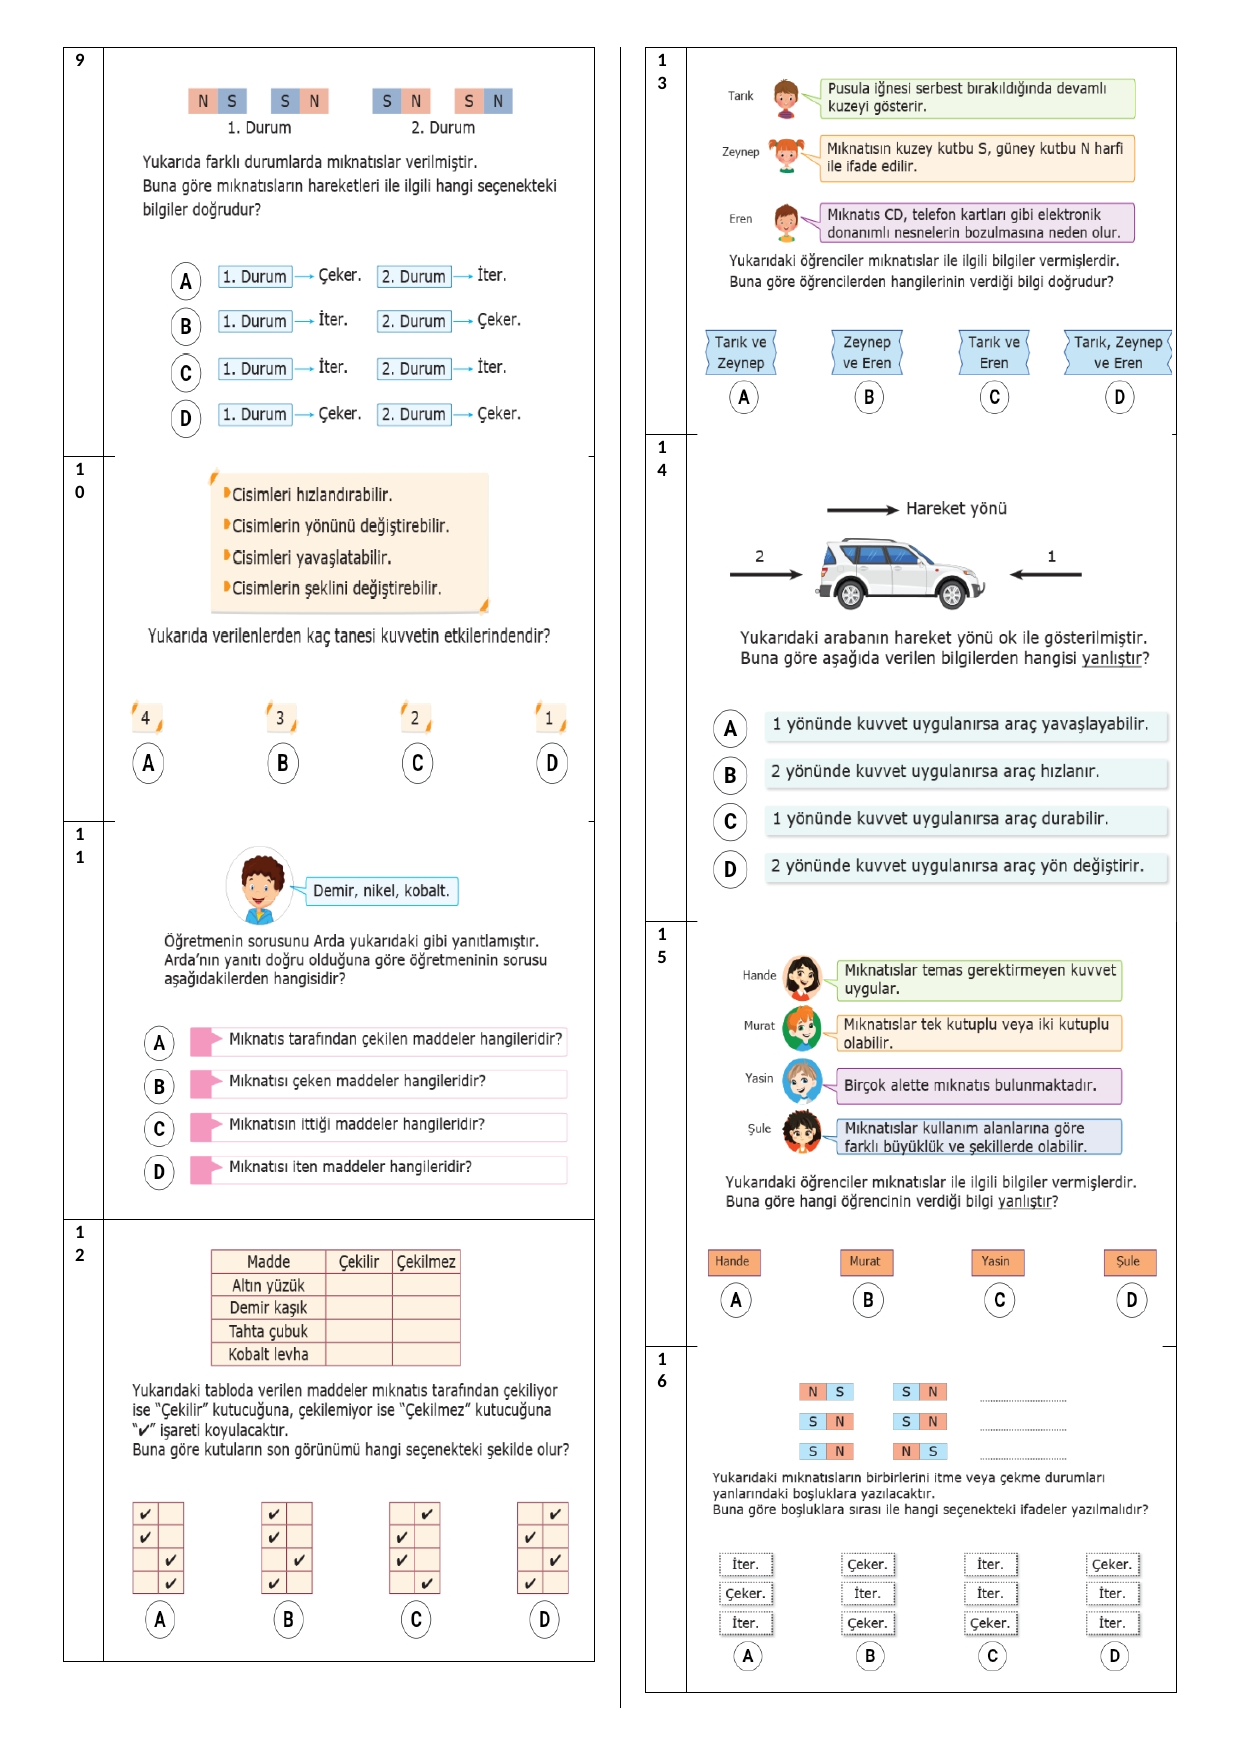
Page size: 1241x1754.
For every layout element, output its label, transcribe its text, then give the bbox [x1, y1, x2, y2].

table_cell 10 [64, 457, 103, 821]
table_cell [104, 48, 115, 456]
table_cell 13 [646, 48, 686, 434]
table_cell [589, 48, 594, 456]
table_cell 9 [64, 48, 103, 456]
picture [697, 48, 1177, 1692]
picture [115, 1220, 589, 1661]
table_cell [589, 457, 594, 821]
table_cell [104, 822, 115, 1219]
table_cell [1163, 1347, 1176, 1692]
table_cell 11 [64, 822, 103, 1219]
table_cell 14 [646, 435, 686, 921]
table_cell [687, 435, 697, 921]
table_cell [687, 48, 697, 434]
table_cell [687, 1347, 697, 1692]
table_cell [687, 922, 697, 1346]
table_cell [589, 1220, 594, 1661]
table_cell [104, 457, 115, 821]
table_cell 16 [646, 1347, 686, 1692]
table_cell [104, 1220, 115, 1661]
table_cell 12 [64, 1220, 103, 1661]
picture [115, 48, 589, 1219]
table_cell [589, 822, 594, 1219]
table_cell 15 [646, 922, 686, 1346]
